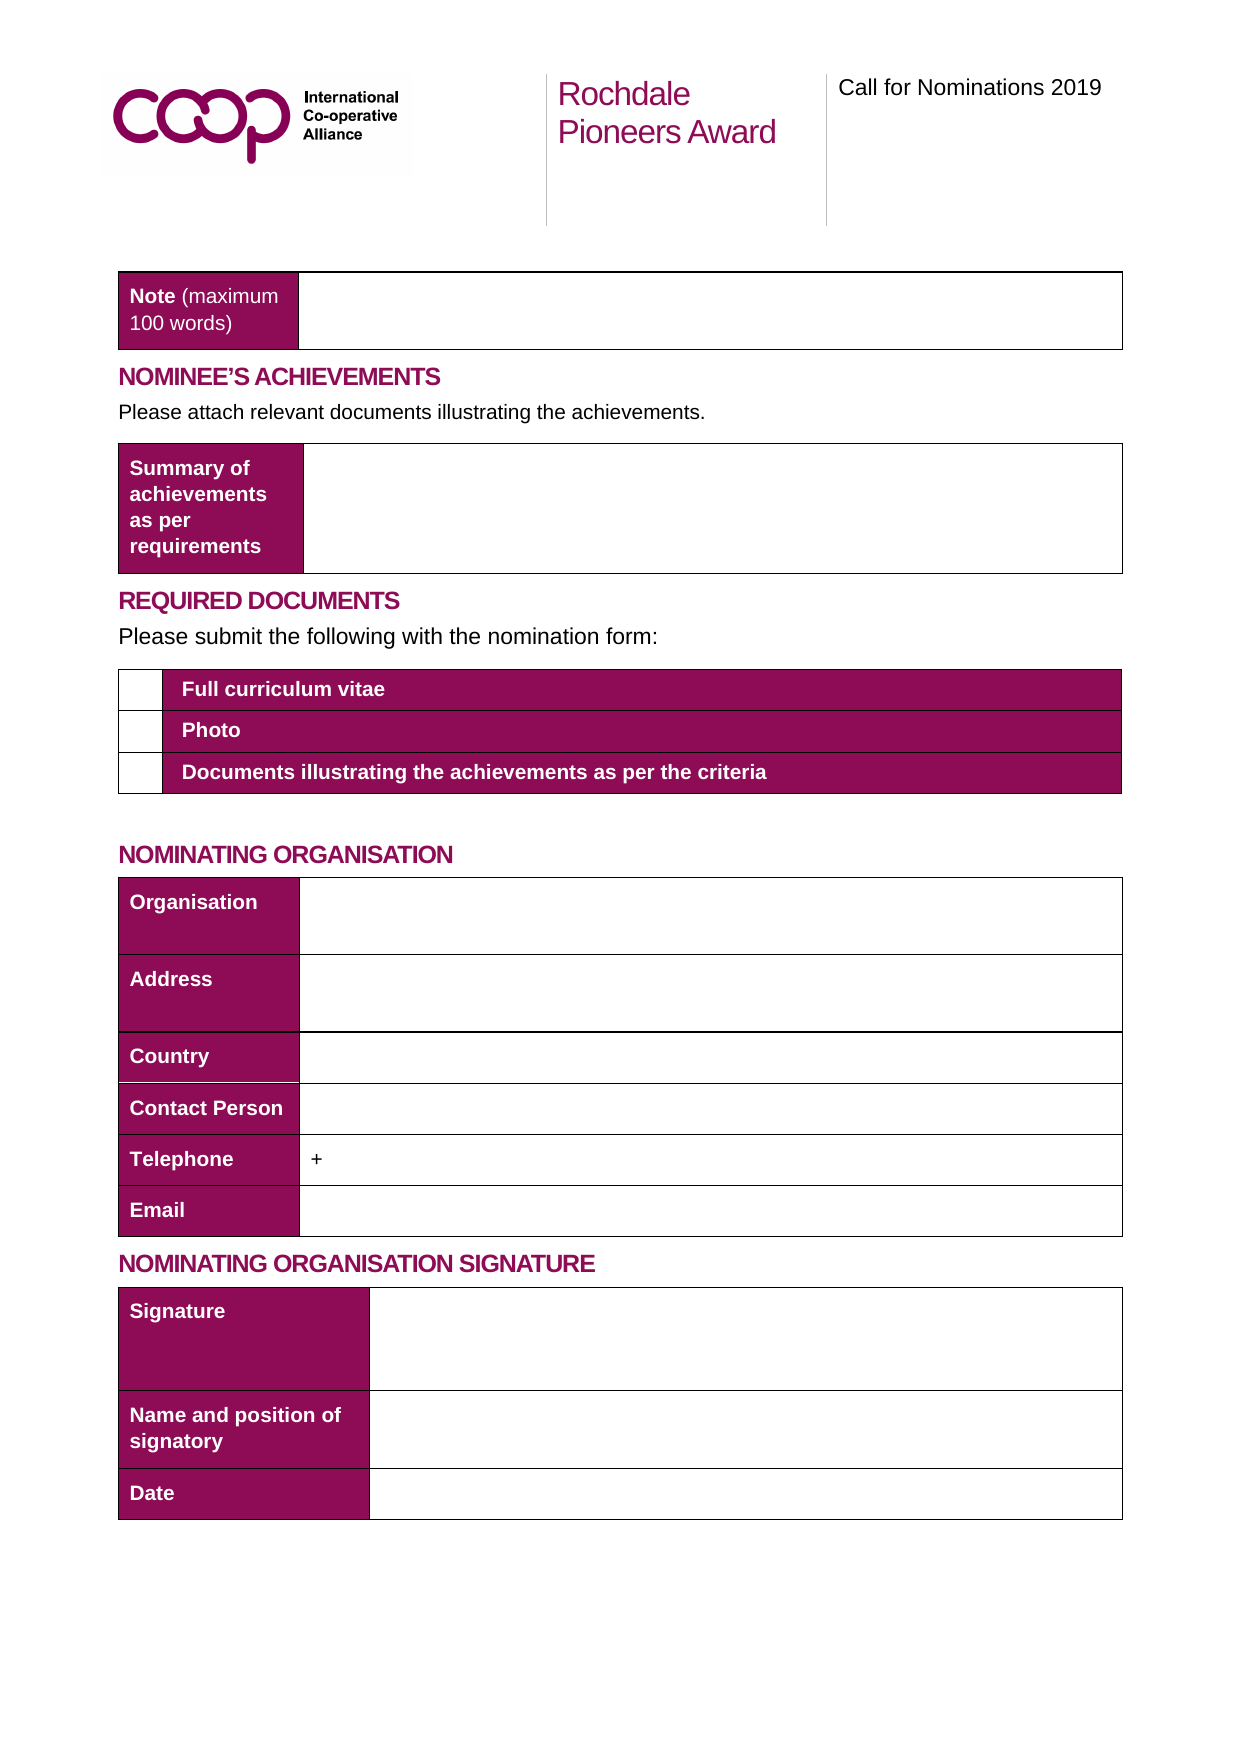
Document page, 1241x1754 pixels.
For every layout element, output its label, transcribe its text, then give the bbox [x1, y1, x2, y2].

title NOMINEE’S ACHIEVEMENTS [118, 362, 1122, 391]
table_header [300, 878, 1122, 954]
picture [99, 73, 413, 176]
table_header Summary of achievements as per requirements [119, 444, 303, 573]
table_header Organisation [119, 878, 299, 954]
table_header [370, 1288, 1122, 1390]
title REQUIRED DOCUMENTS [118, 586, 1122, 615]
text Please submit the following with the nomination form: [118, 623, 1122, 650]
table_cell Photo [163, 711, 1121, 752]
table_cell [119, 753, 162, 793]
title NOMINATING ORGANISATION SIGNATURE [118, 1249, 1122, 1278]
table_cell Email [119, 1186, 299, 1236]
table_cell Date [119, 1469, 369, 1519]
table_cell Address [119, 955, 299, 1031]
table_cell Documents illustrating the achievements as per the criteria [163, 753, 1121, 793]
table_cell [299, 273, 1122, 349]
table_header [304, 444, 1122, 573]
text Please attach relevant documents illustrating the achievements. [118, 399, 1122, 423]
table_cell [300, 1084, 1122, 1134]
table_cell Contact Person [119, 1084, 299, 1134]
table_cell [300, 955, 1122, 1031]
table_cell Telephone [119, 1135, 299, 1185]
table_header Signature [119, 1288, 369, 1390]
table_cell [300, 1186, 1122, 1236]
table_cell [300, 1033, 1122, 1082]
table_cell Name and position of signatory [119, 1391, 369, 1468]
table_cell [370, 1469, 1122, 1519]
title NOMINATING ORGANISATION [118, 840, 1122, 868]
table_header Full curriculum vitae [163, 670, 1121, 710]
table_cell [370, 1391, 1122, 1468]
table_cell Brief Biographical Note (maximum 100 words) [119, 273, 298, 349]
table_header [119, 670, 162, 710]
table_cell [119, 711, 162, 752]
table_cell + [300, 1135, 1122, 1185]
table_cell Country [119, 1033, 299, 1082]
